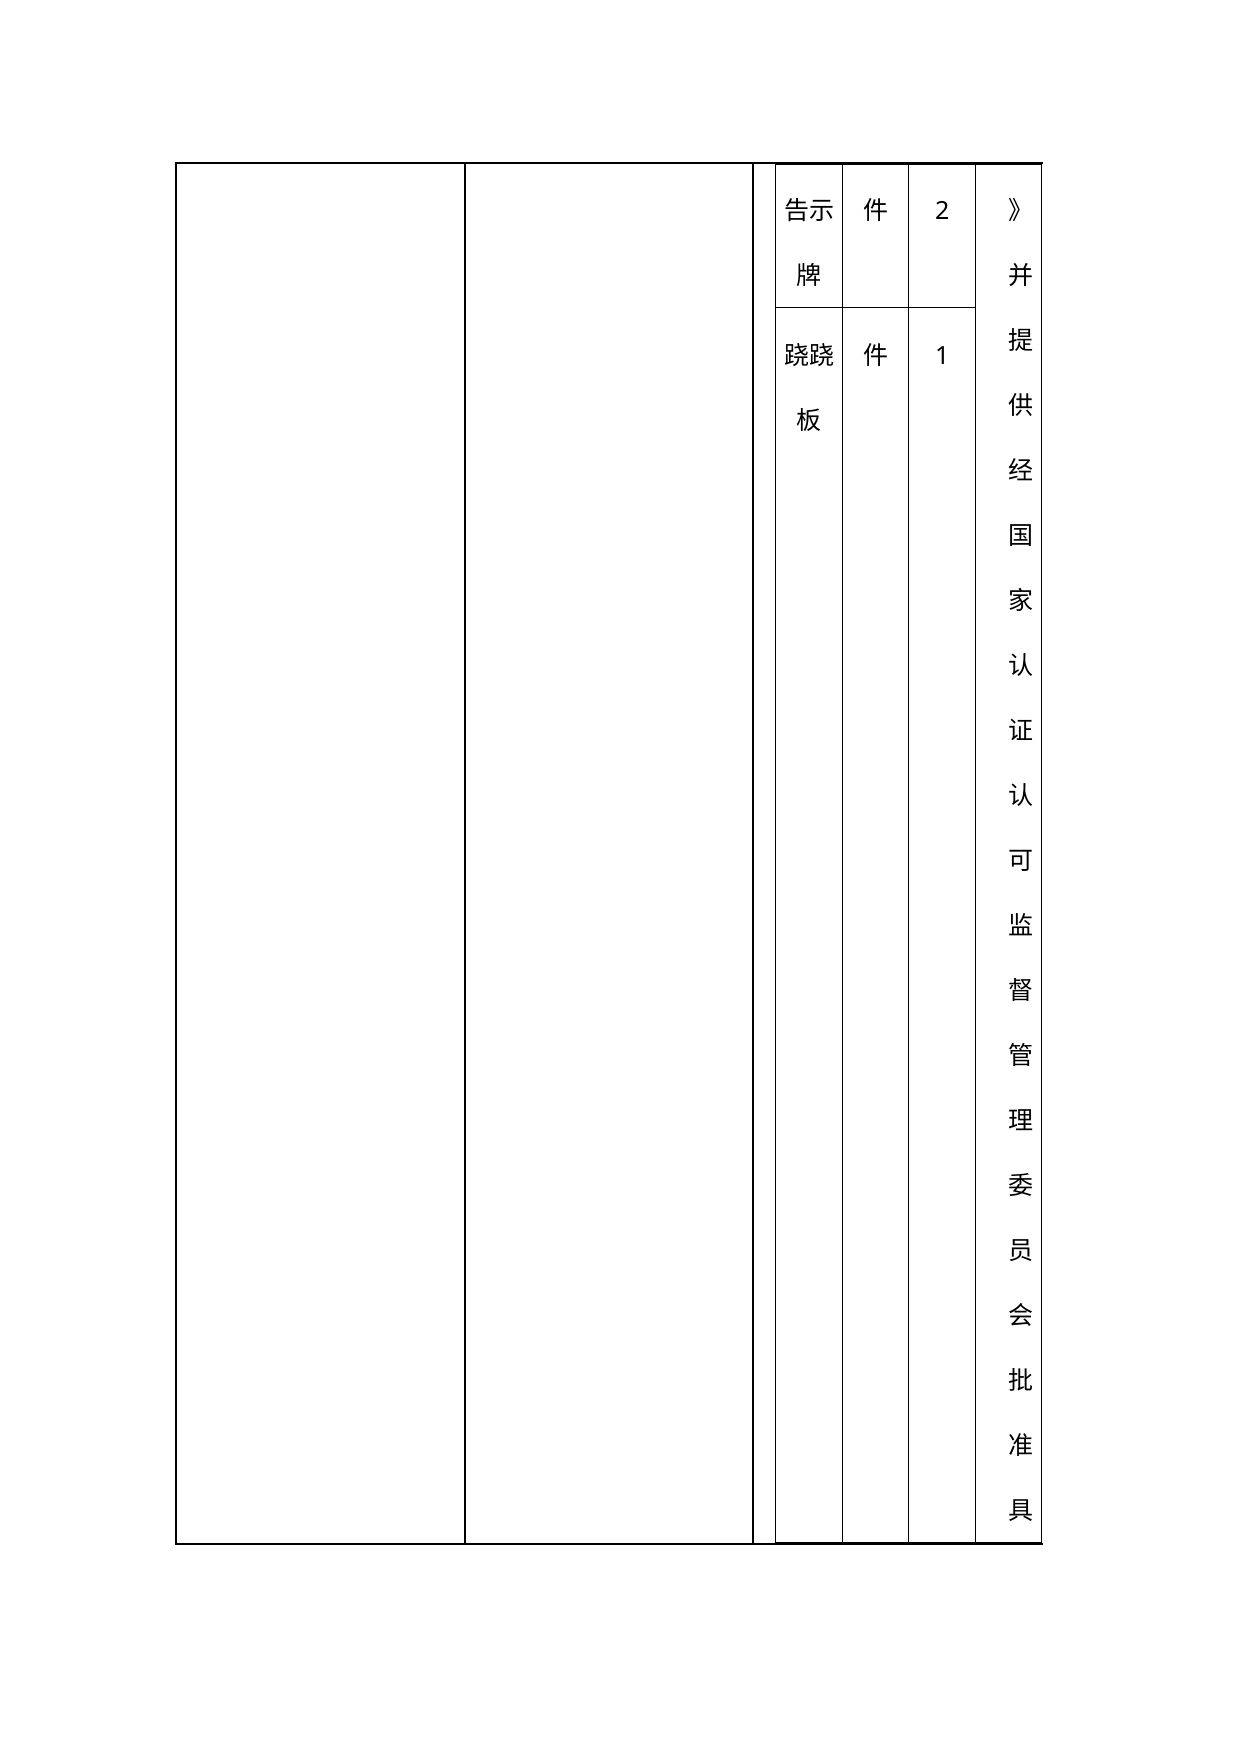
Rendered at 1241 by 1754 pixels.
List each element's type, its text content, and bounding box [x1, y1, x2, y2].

table_cell 1 [177, 164, 464, 1543]
table_cell [843, 308, 908, 1542]
table_cell [776, 308, 842, 1542]
table_cell [776, 165, 842, 307]
table_cell [466, 164, 752, 1543]
table_cell [909, 308, 975, 1542]
table_cell [843, 165, 908, 307]
table_cell [754, 164, 775, 1543]
table_cell [909, 165, 975, 307]
table_cell [976, 165, 1041, 1542]
